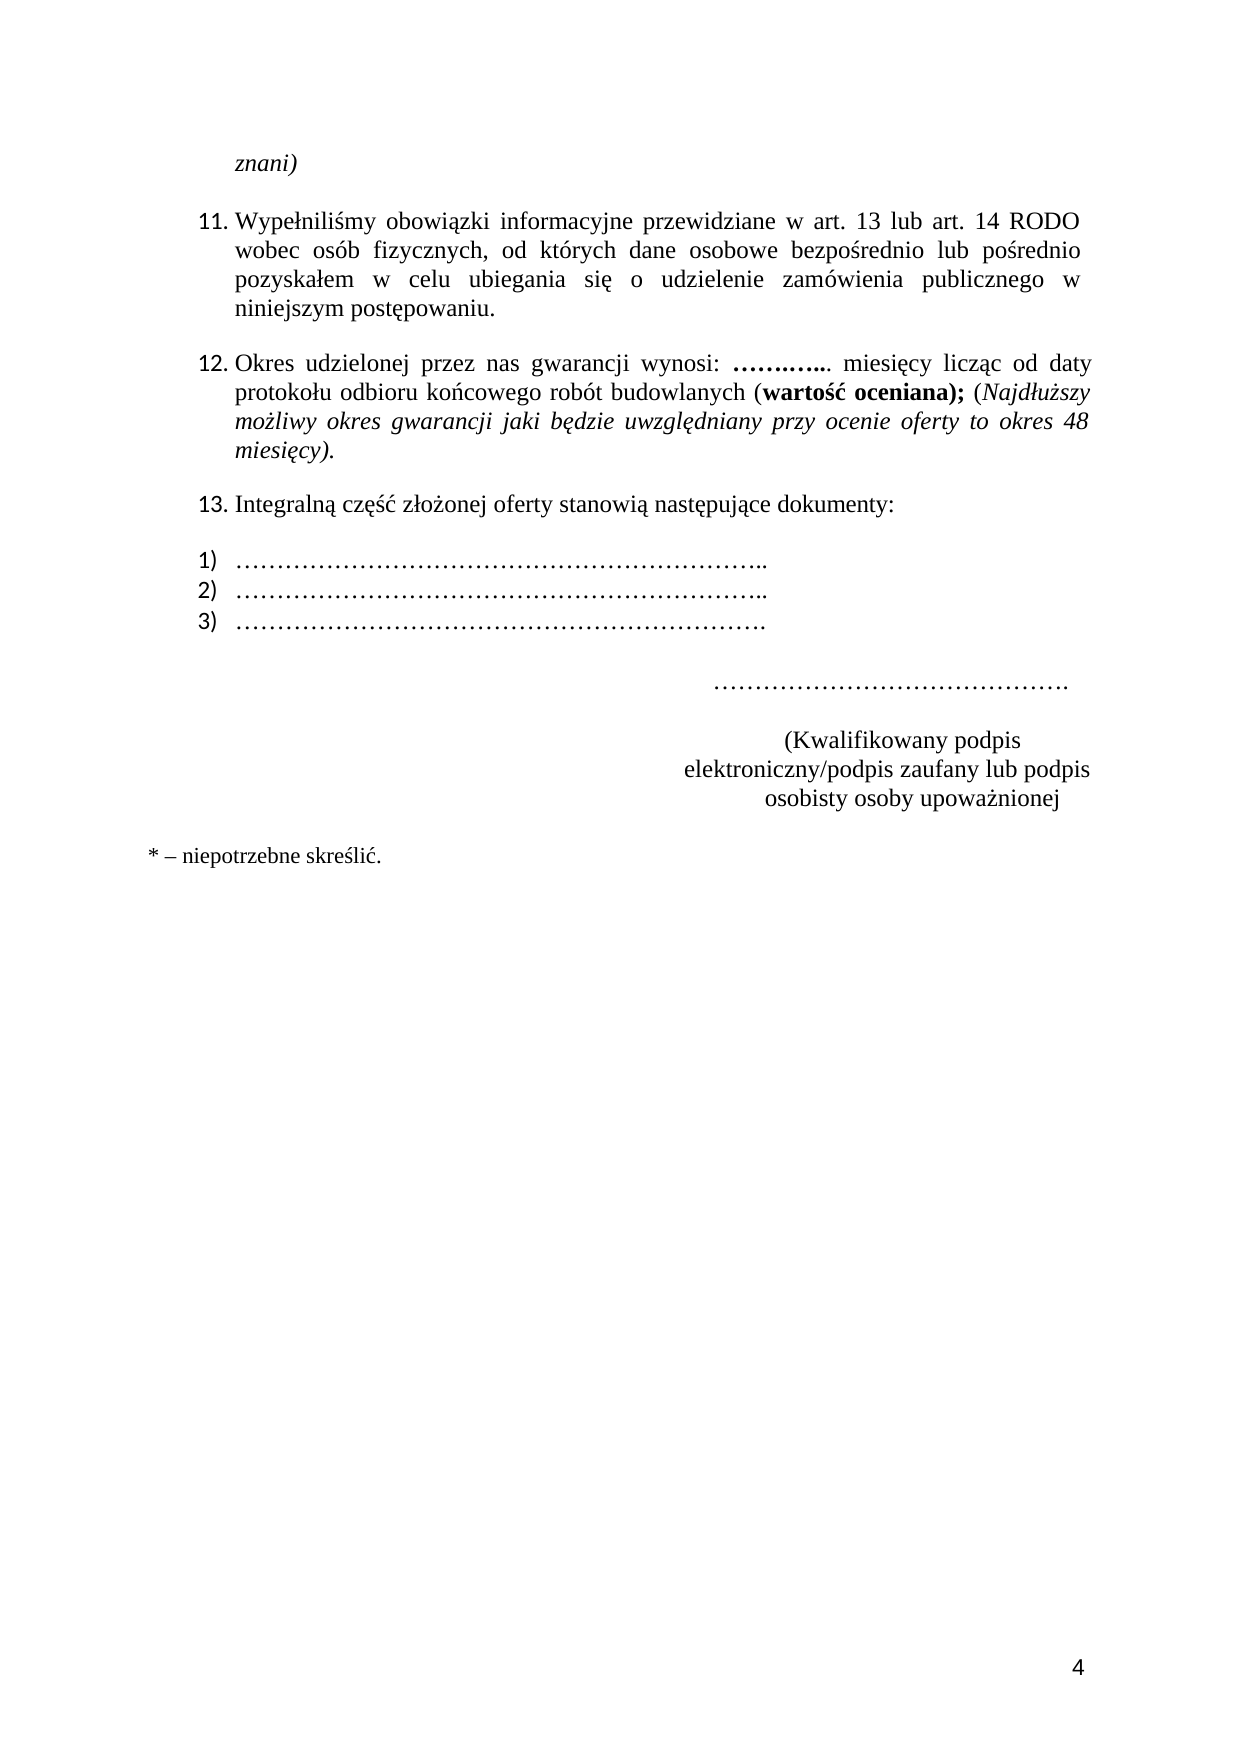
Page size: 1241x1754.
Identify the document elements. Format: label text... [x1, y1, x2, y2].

text * – niepotrzebne skreślić. [148, 842, 1093, 868]
list Wypełniliśmy obowiązki informacyjne przewidziane w art. 13 lub art. 14 RODO wobec osób fizycznych, od których dane osobowe bezpośrednio lub pośrednio pozyskałem w celu ubiegania się o udzielenie zamówienia publicznego w niniejszym postępowaniu. [197, 205, 1081, 322]
text (Kwalifikowany podpis [712, 725, 1093, 754]
list ……………………………………………………….. [197, 575, 1093, 605]
list ………………………………………………………. [197, 605, 1093, 636]
text ……………………………………. [712, 666, 1093, 695]
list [235, 148, 1081, 176]
list Integralną część złożonej oferty stanowią następujące dokumenty: [197, 489, 1093, 519]
text elektroniczny/podpis zaufany lub podpis osobisty osoby upoważnionej [681, 754, 1093, 812]
list ……………………………………………………….. [197, 544, 1093, 575]
list Okres udzielonej przez nas gwarancji wynosi: …….…... miesięcy licząc od daty protokołu odbioru końcowego robót budowlanych (wartość oceniana); (Najdłuższy możliwy okres gwarancji jaki będzie uwzględniany przy ocenie oferty to okres 48 miesięcy). [197, 347, 1093, 464]
